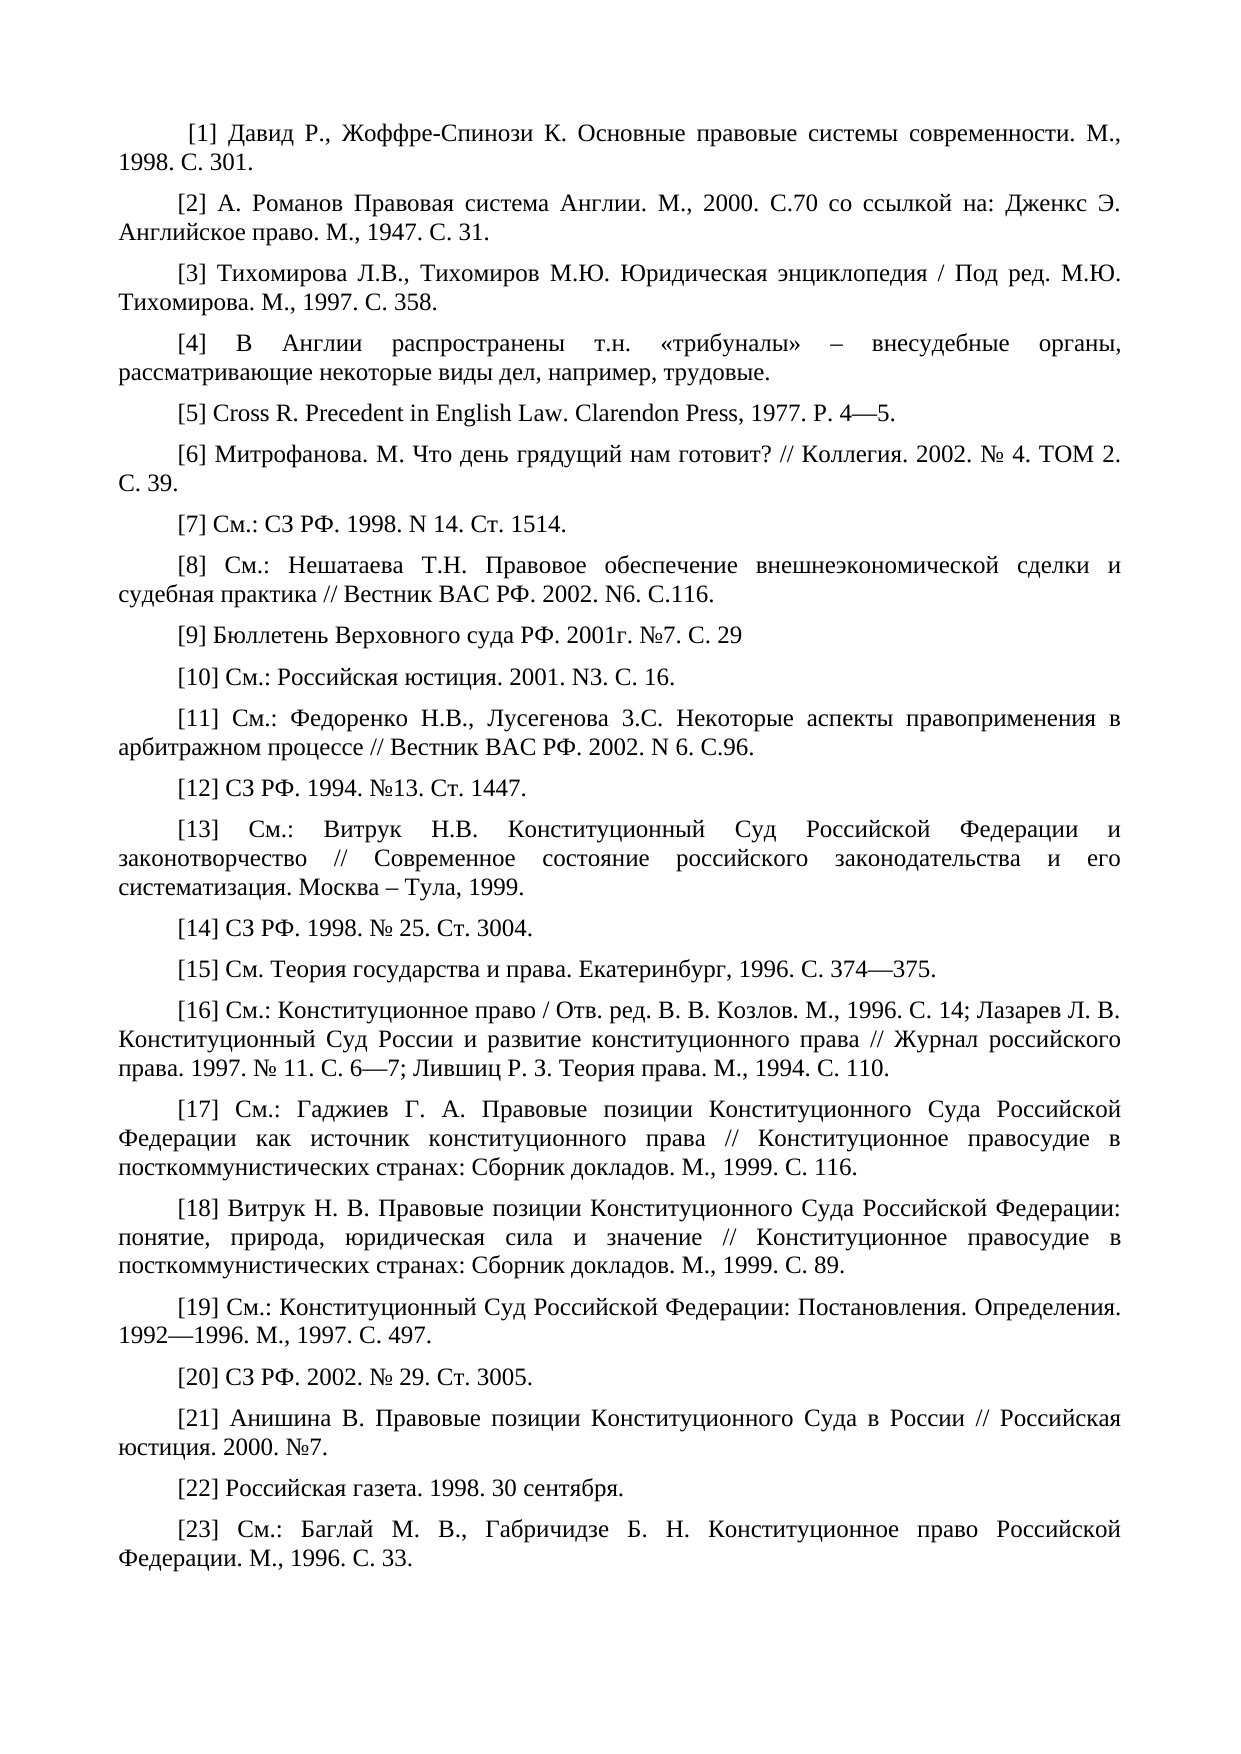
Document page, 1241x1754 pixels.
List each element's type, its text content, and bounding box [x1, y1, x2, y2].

text [23] См.: Баглай М. В., Габричидзе Б. Н. Конституционное право Российской Федерации. М., 1996. С. 33. [118, 1514, 1122, 1572]
text [5] Cross R. Precedent in English Law. Clarendon Press, 1977. P. 4—5. [118, 398, 1122, 427]
text [19] См.: Конституционный Суд Российской Федерации: Постановления. Определения. 1992—1996. М., 1997. С. 497. [118, 1292, 1122, 1349]
text [7] См.: СЗ РФ. 1998. N 14. Ст. 1514. [118, 509, 1122, 538]
text [10] См.: Российская юстиция. 2001. N3. С. 16. [118, 662, 1122, 691]
text [20] СЗ РФ. 2002. № 29. Ст. 3005. [118, 1362, 1122, 1391]
text [9] Бюллетень Верховного суда РФ. 2001г. №7. С. 29 [118, 621, 1122, 649]
text [18] Витрук Н. В. Правовые позиции Конституционного Суда Российской Федерации: понятие, природа, юридическая сила и значение // Конституционное правосудие в посткоммунистических странах: Сборник докладов. М., 1999. С. 89. [118, 1193, 1122, 1279]
text [17] См.: Гаджиев Г. А. Правовые позиции Конституционного Суда Российской Федерации как источник конституционного права // Конституционное правосудие в посткоммунистических странах: Сборник докладов. М., 1999. С. 116. [118, 1094, 1122, 1181]
text [3] Тихомирова Л.В., Тихомиров М.Ю. Юридическая энциклопедия / Под ред. М.Ю. Тихомирова. М., 1997. С. 358. [118, 258, 1122, 316]
text [22] Российская газета. 1998. 30 сентября. [118, 1473, 1122, 1502]
text [8] См.: Нешатаева Т.Н. Правовое обеспечение внешнеэкономической сделки и судебная практика // Вестник ВАС РФ. 2002. N6. С.116. [118, 551, 1122, 608]
text [21] Анишина В. Правовые позиции Конституционного Суда в России // Российская юстиция. 2000. №7. [118, 1403, 1122, 1461]
text [6] Митрофанова. М. Что день грядущий нам готовит? // Коллегия. 2002. № 4. ТОМ 2. С. 39. [118, 439, 1122, 497]
text [11] См.: Федоренко Н.В., Лусегенова 3.С. Некоторые аспекты правоприменения в арбитражном процессе // Вестник ВАС РФ. 2002. N 6. С.96. [118, 703, 1122, 761]
text [1] Давид Р., Жоффре-Спинози К. Основные правовые системы современности. М., 1998. С. 301. [118, 118, 1122, 176]
text [13] См.: Витрук Н.В. Конституционный Суд Российской Федерации и законотворчество // Современное состояние российского законодательства и его систематизация. Москва – Тула, 1999. [118, 814, 1122, 901]
text [16] См.: Конституционное право / Отв. ред. В. В. Козлов. М., 1996. С. 14; Лазарев Л. В. Конституционный Суд России и развитие конституционного права // Журнал российского права. 1997. № 11. С. 6—7; Лившиц Р. З. Теория права. М., 1994. С. 110. [118, 996, 1122, 1082]
text [4] В Англии распространены т.н. «трибуналы» – внесудебные органы, рассматривающие некоторые виды дел, например, трудовые. [118, 328, 1122, 386]
text [15] См. Теория государства и права. Екатеринбург, 1996. С. 374—375. [118, 954, 1122, 983]
text [14] СЗ РФ. 1998. № 25. Ст. 3004. [118, 913, 1122, 942]
text [12] СЗ РФ. 1994. №13. Ст. 1447. [118, 773, 1122, 802]
text [2] А. Романов Правовая система Англии. М., 2000. С.70 со ссылкой на: Дженкс Э. Английское право. М., 1947. С. 31. [118, 188, 1122, 246]
